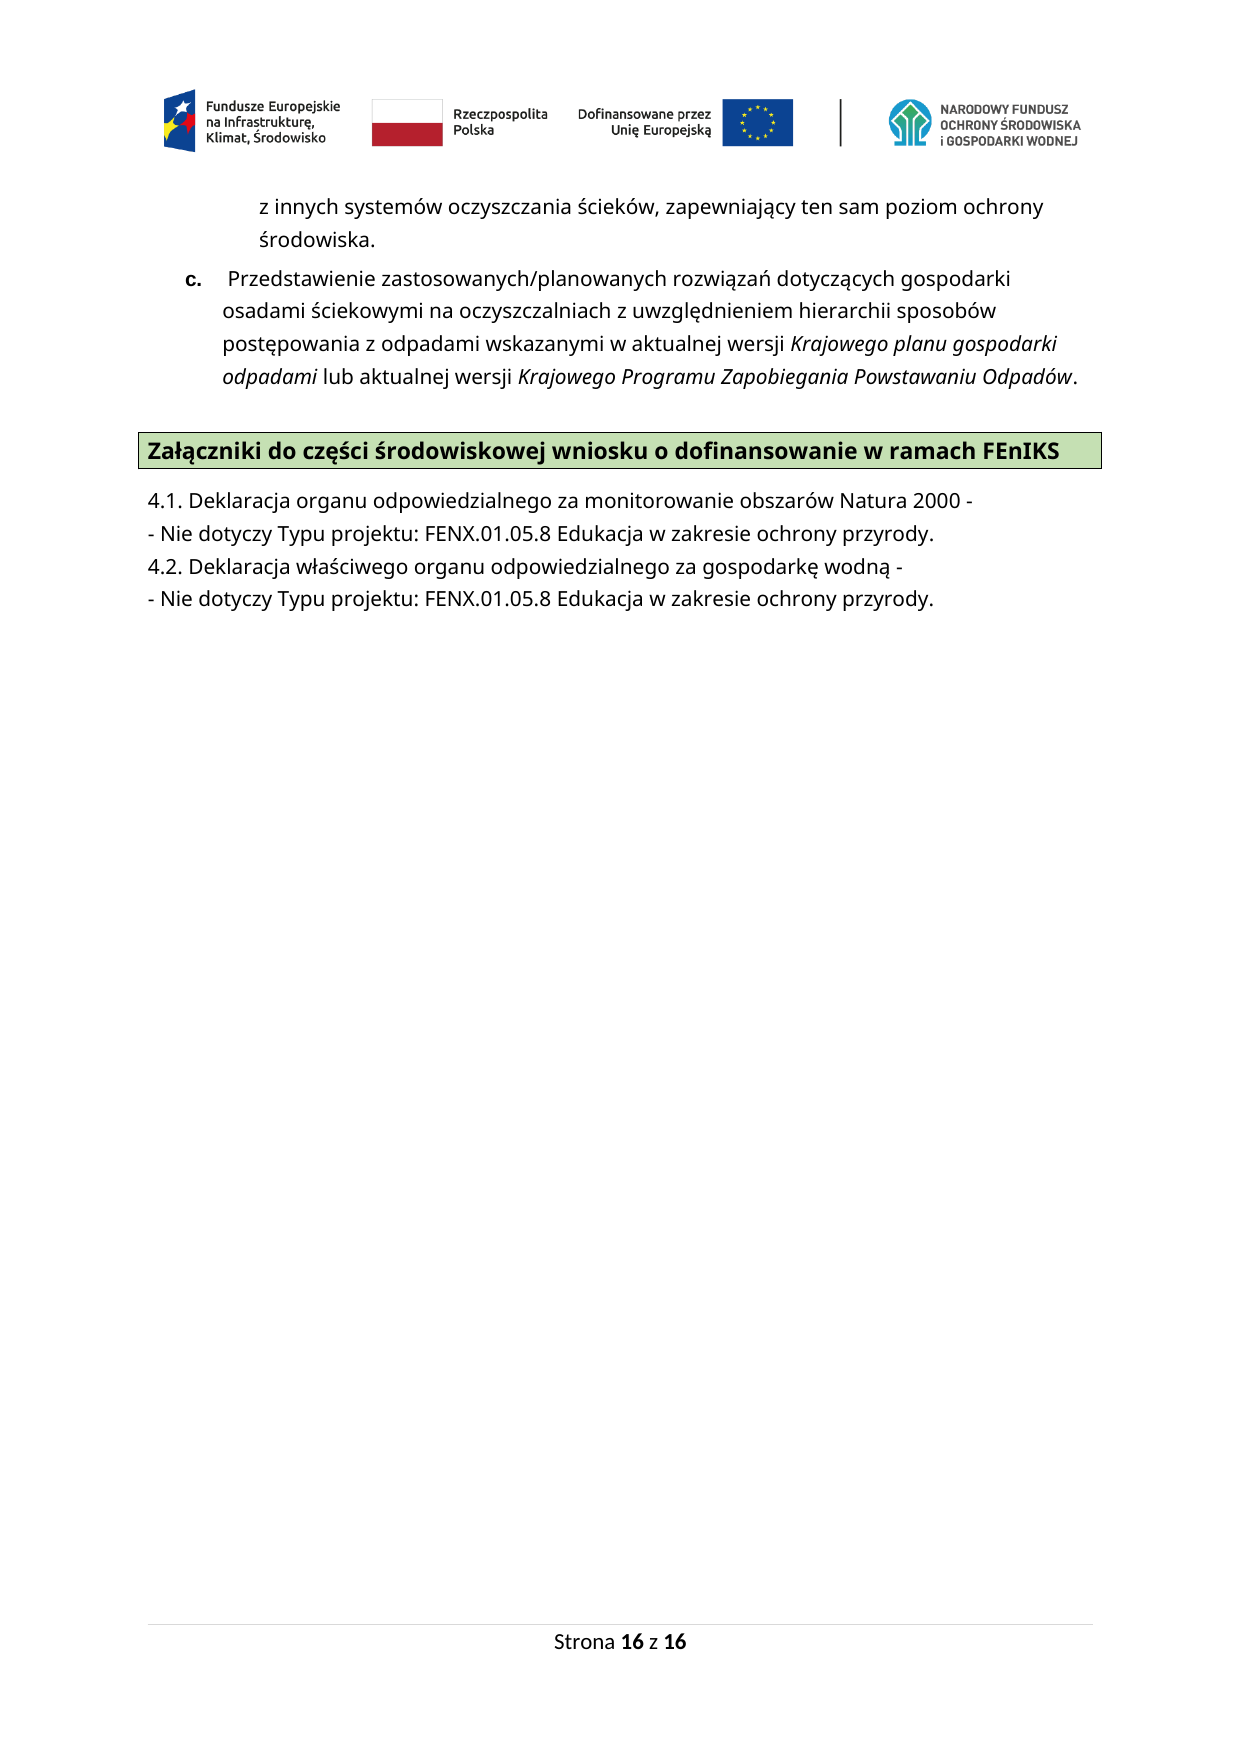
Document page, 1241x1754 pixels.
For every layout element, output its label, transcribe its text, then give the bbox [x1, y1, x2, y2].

text 4.1. Deklaracja organu odpowiedzialnego za monitorowanie obszarów Natura 2000 - [148, 487, 1093, 515]
picture [147, 73, 1093, 168]
list Przedstawienie zastosowanych/planowanych rozwiązań dotyczących gospodarki osadami ściekowymi na oczyszczalniach z uwzględnieniem hierarchii sposobów postępowania z odpadami wskazanymi w aktualnej wersji Krajowego planu gospodarki odpadami lub aktualnej wersji Krajowego Programu Zapobiegania Powstawaniu Odpadów. [185, 264, 1093, 390]
text 4.2. Deklaracja właściwego organu odpowiedzialnego za gospodarkę wodną - [148, 552, 1093, 580]
text - Nie dotyczy Typu projektu: FENX.01.05.8 Edukacja w zakresie ochrony przyrody. [148, 584, 1093, 613]
text Załączniki do części środowiskowej wniosku o dofinansowanie w ramach FEnIKS [139, 433, 1101, 468]
text - Nie dotyczy Typu projektu: FENX.01.05.8 Edukacja w zakresie ochrony przyrody. [148, 519, 1093, 548]
